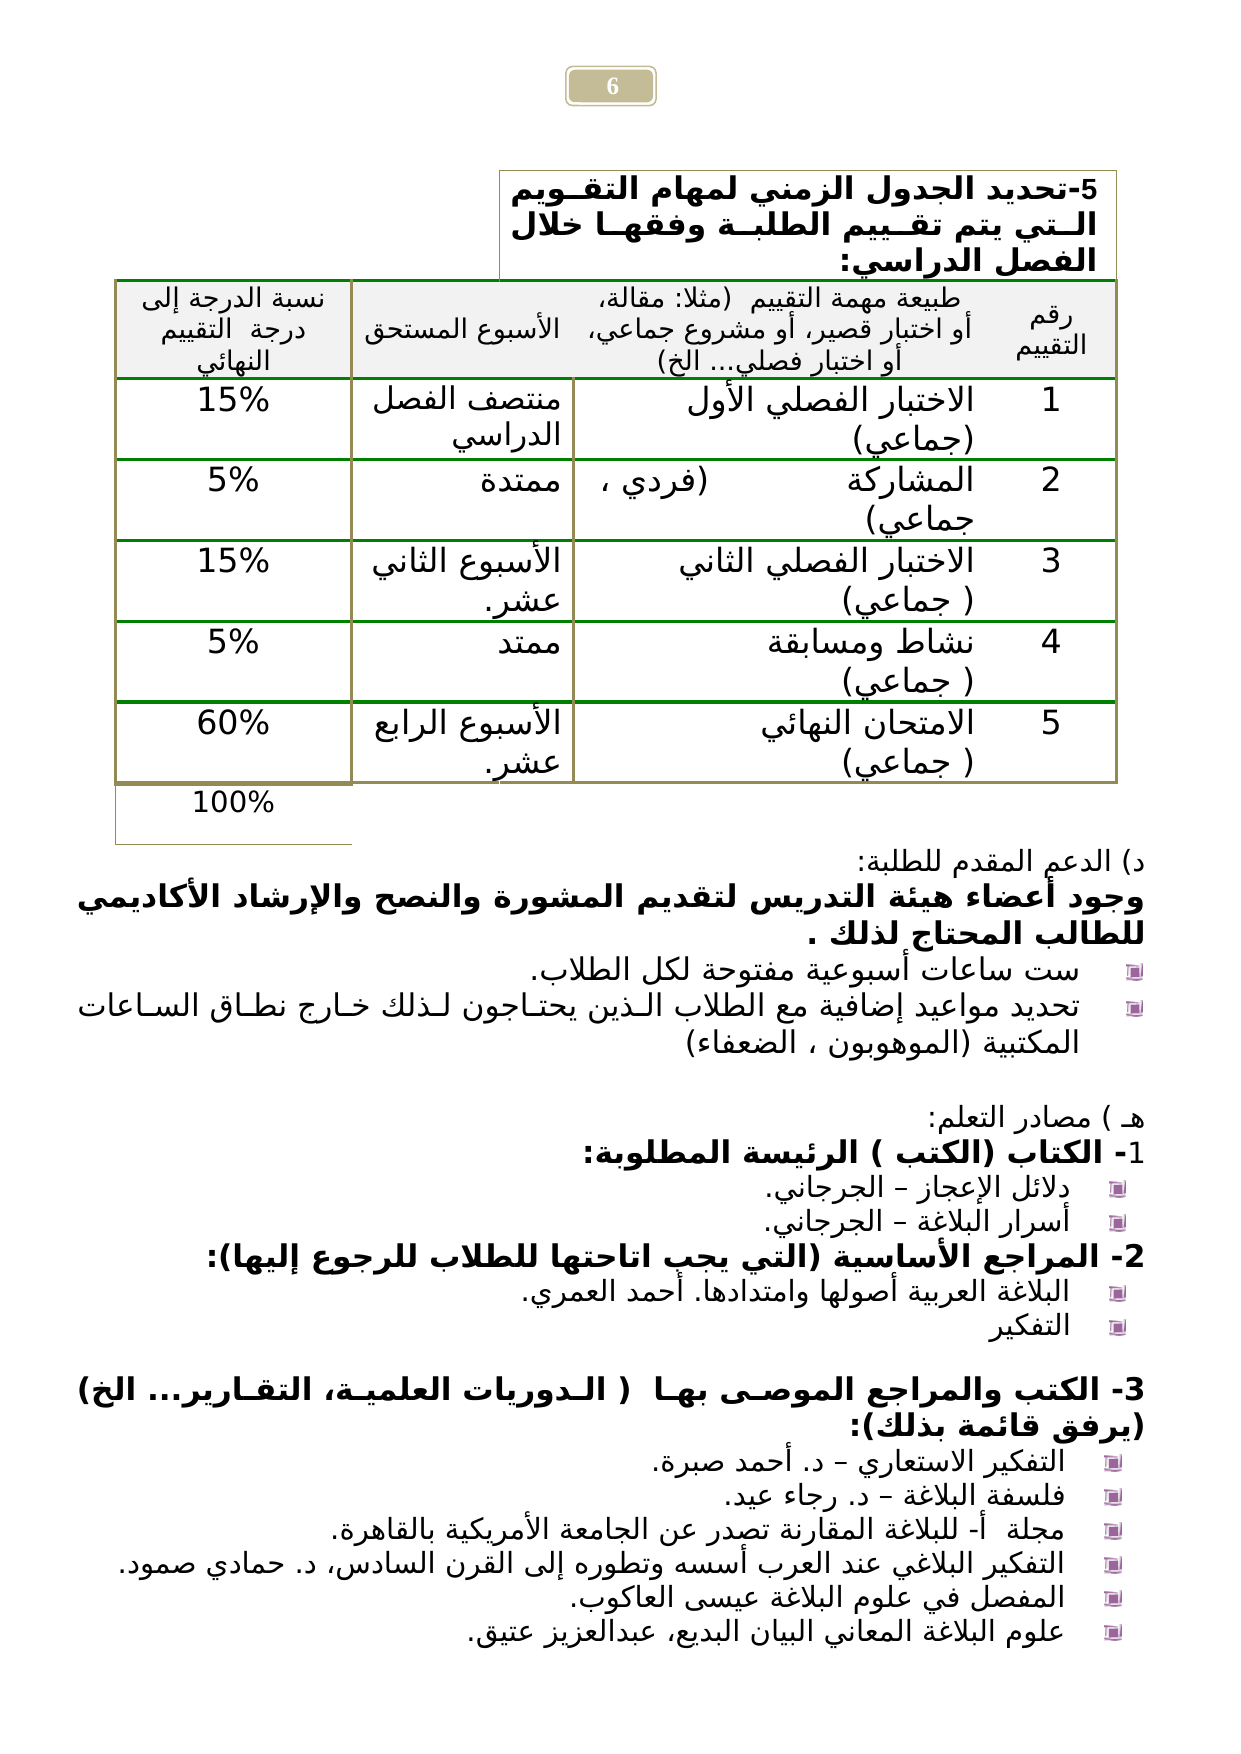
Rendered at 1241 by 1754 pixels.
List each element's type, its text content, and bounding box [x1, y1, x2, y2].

table_cell منتصف الفصل الدراسي [353, 380, 572, 458]
picture [1126, 963, 1143, 981]
text هـ ) مصادر التعلم: [77, 1100, 1146, 1134]
table_header 1- الكتاب (الكتب ) الرئيسة المطلوبة: دلائل الإعجاز – الجرجاني. أسرار البلاغة – الجرجاني. 2- المراجع الأساسية (التي يجب اتاحتها للطلاب للرجوع إليها): البلاغة العربية أصولها وامتدادها. أحمد العمري. التفكير [66, 1134, 1157, 1371]
table_cell 15% [117, 542, 350, 619]
picture [1109, 1180, 1126, 1198]
text وجود أعضاء هيئة التدريس لتقديم المشورة والنصح والإرشاد الأكاديمي للطالب المحتاج لذلك . [77, 879, 1146, 951]
picture [1126, 1000, 1143, 1017]
table_cell المشاركة (فردي ، جماعي) [575, 461, 986, 539]
table_cell ممتدة [353, 461, 572, 539]
picture [1109, 1214, 1126, 1232]
table_header 5-تحديد الجدول الزمني لمهام التقويم التي يتم تقييم الطلبة وفقها خلال الفصل الدراسي: [500, 171, 1116, 279]
table_cell نسبة الدرجة إلى درجة التقييم النهائي [117, 282, 350, 377]
list ست ساعات أسبوعية مفتوحة لكل الطلاب. [77, 951, 1125, 988]
picture [1104, 1556, 1122, 1574]
table_cell الأسبوع الرابع عشر. [353, 704, 572, 781]
table_cell طبيعة مهمة التقييم (مثلا: مقالة، أو اختبار قصير، أو مشروع جماعي، أو اختبار فصلي... الخ) [573, 282, 986, 377]
picture [1104, 1624, 1122, 1641]
table_cell الأسبوع الثاني عشر. [353, 542, 572, 619]
table_cell 4 [986, 623, 1115, 700]
picture [1104, 1488, 1122, 1506]
table_cell نشاط ومسابقة ( جماعي) [575, 623, 986, 700]
table_cell 1 [986, 380, 1115, 458]
table_cell الاختبار الفصلي الأول (جماعي) [575, 380, 986, 458]
table_cell الامتحان النهائي ( جماعي) [575, 704, 986, 781]
table_cell 60% [117, 704, 350, 781]
table_cell 5% [117, 623, 350, 700]
picture [1109, 1319, 1126, 1336]
list تحديد مواعيد إضافية مع الطلاب الذين يحتاجون لذلك خارج نطاق الساعات المكتبية (الموهوبون ، الضعفاء) [77, 988, 1125, 1060]
table_cell 2 [986, 461, 1115, 539]
table_cell 100% [116, 786, 352, 844]
table_cell ممتد [353, 623, 572, 700]
table_cell 3 [986, 542, 1115, 619]
table_cell 5% [117, 461, 350, 539]
table_cell 15% [117, 380, 350, 458]
picture [1104, 1522, 1122, 1540]
text د) الدعم المقدم للطلبة: [77, 845, 1146, 879]
table_cell رقم التقييم [986, 282, 1115, 377]
picture [1109, 1285, 1126, 1302]
table_cell 5 [986, 704, 1115, 781]
table_cell الاختبار الفصلي الثاني ( جماعي) [575, 542, 986, 619]
picture [1104, 1590, 1122, 1607]
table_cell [66, 1371, 1157, 1648]
table_cell الأسبوع المستحق [353, 282, 573, 377]
picture [1104, 1454, 1122, 1472]
